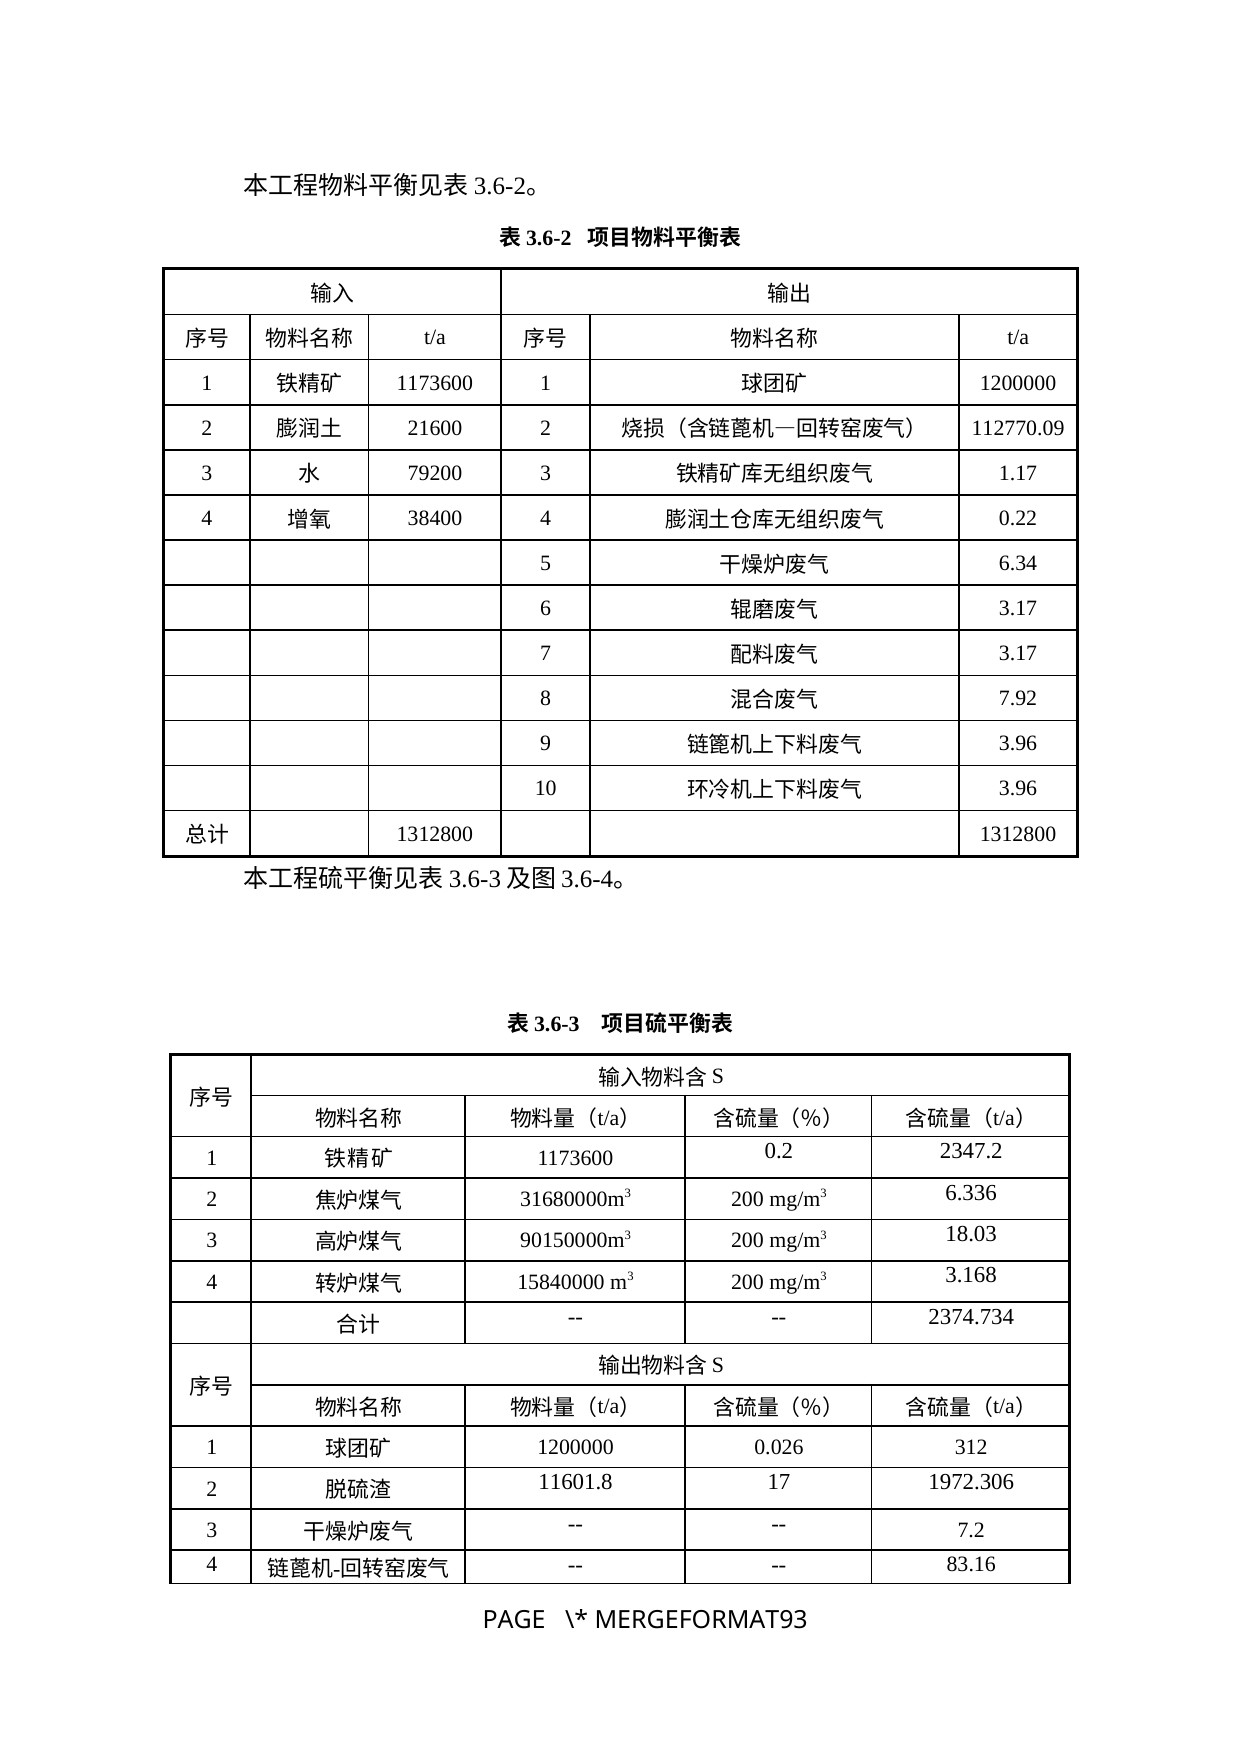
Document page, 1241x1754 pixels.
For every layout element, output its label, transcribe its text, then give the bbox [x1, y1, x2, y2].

table_cell 物料名称 [591, 315, 958, 359]
table_cell 7 [502, 631, 589, 674]
table_cell 物料名称 [252, 1096, 464, 1136]
table_cell 混合废气 [591, 676, 958, 719]
table_cell 5 [502, 541, 589, 584]
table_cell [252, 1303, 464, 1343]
table_cell 2 [165, 406, 249, 449]
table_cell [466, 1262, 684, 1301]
table_cell 序号 [502, 315, 589, 359]
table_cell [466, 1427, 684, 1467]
table_cell 200 mg/m3 [686, 1220, 871, 1260]
table_cell 1.17 [960, 451, 1076, 494]
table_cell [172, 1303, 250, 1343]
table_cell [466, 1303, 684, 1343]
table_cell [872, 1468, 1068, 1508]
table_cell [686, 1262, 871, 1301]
table_cell [369, 721, 500, 765]
table_cell 序号 [165, 315, 249, 359]
table_cell 1173600 [369, 360, 500, 404]
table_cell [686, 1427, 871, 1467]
table_cell 18.03 [872, 1220, 1068, 1260]
table_cell 0.22 [960, 496, 1076, 539]
table_cell [251, 721, 368, 765]
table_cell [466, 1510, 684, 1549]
table_cell 3.17 [960, 631, 1076, 674]
text 表3.6-2 项目物料平衡表 [150, 219, 1090, 251]
table_cell [165, 766, 249, 810]
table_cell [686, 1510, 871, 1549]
table_cell 1312800 [960, 811, 1076, 855]
table_cell t/a [960, 315, 1076, 359]
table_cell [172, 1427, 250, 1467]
table_cell 6.34 [960, 541, 1076, 584]
table_cell 辊磨废气 [591, 586, 958, 629]
table_cell 含硫量（t/a） [872, 1096, 1068, 1136]
table_cell 9 [502, 721, 589, 765]
table_cell [369, 631, 500, 674]
table_cell [165, 676, 249, 719]
table_cell 铁精矿库无组织废气 [591, 451, 958, 494]
table_cell 3 [172, 1220, 250, 1260]
table_cell 3.96 [960, 766, 1076, 810]
table_cell 含硫量（％） [686, 1096, 871, 1136]
table_cell 转炉煤气 [252, 1262, 464, 1301]
table_cell 3 [502, 451, 589, 494]
table_cell [369, 586, 500, 629]
text 本工程物料平衡见表3.6-2。 [194, 165, 1090, 201]
table_cell 6 [502, 586, 589, 629]
table_cell 1 [165, 360, 249, 404]
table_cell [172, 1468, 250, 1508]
table_cell 总计 [165, 811, 249, 855]
table_cell [251, 766, 368, 810]
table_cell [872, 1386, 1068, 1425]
table_cell [165, 541, 249, 584]
table_header 输入物料含S [252, 1056, 1068, 1094]
table_cell 2347.2 [872, 1137, 1068, 1177]
table_cell [251, 811, 368, 855]
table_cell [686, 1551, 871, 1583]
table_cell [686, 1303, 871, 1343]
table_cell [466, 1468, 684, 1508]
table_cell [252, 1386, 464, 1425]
table_cell 焦炉煤气 [252, 1179, 464, 1218]
table_cell 干燥炉废气 [591, 541, 958, 584]
table_cell 10 [502, 766, 589, 810]
table_cell [251, 631, 368, 674]
table_cell [369, 676, 500, 719]
table_cell 1 [502, 360, 589, 404]
table_cell [165, 586, 249, 629]
table_cell 3.17 [960, 586, 1076, 629]
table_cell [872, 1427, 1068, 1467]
table_cell 物料名称 [251, 315, 368, 359]
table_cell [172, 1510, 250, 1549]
table_cell 200 mg/m3 [686, 1179, 871, 1218]
table_cell 1 [172, 1137, 250, 1177]
table_cell 21600 [369, 406, 500, 449]
table_cell 2 [502, 406, 589, 449]
table_cell 6.336 [872, 1179, 1068, 1218]
table_cell 物料量（t/a） [466, 1096, 684, 1136]
table_header 输入 [165, 270, 500, 314]
table_cell [251, 541, 368, 584]
table_cell 铁精矿 [252, 1137, 464, 1177]
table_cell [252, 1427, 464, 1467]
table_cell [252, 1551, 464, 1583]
table_cell [591, 811, 958, 855]
table_cell 4 [172, 1262, 250, 1301]
table_cell [251, 676, 368, 719]
table_cell 79200 [369, 451, 500, 494]
table_cell 配料废气 [591, 631, 958, 674]
table_cell 环冷机上下料废气 [591, 766, 958, 810]
table_cell 90150000m3 [466, 1220, 684, 1260]
table_cell 铁精矿 [251, 360, 368, 404]
table_cell 3.96 [960, 721, 1076, 765]
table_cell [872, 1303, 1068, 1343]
table_cell 增氧 [251, 496, 368, 539]
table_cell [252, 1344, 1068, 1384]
table_cell t/a [369, 315, 500, 359]
table_cell 球团矿 [591, 360, 958, 404]
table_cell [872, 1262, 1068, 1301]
table_cell [251, 586, 368, 629]
table_cell 链篦机上下料废气 [591, 721, 958, 765]
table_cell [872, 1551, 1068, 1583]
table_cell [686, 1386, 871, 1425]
table_cell 膨润土 [251, 406, 368, 449]
table_cell 3 [165, 451, 249, 494]
table_cell [369, 766, 500, 810]
table_cell 1200000 [960, 360, 1076, 404]
table_cell 水 [251, 451, 368, 494]
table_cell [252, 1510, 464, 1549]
table_cell 4 [165, 496, 249, 539]
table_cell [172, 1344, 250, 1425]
table_cell [165, 631, 249, 674]
table_cell 烧损（含链蓖机—回转窑废气） [591, 406, 958, 449]
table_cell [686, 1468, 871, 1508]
table_cell 31680000m3 [466, 1179, 684, 1218]
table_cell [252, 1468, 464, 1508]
table_cell [369, 541, 500, 584]
table_cell 1312800 [369, 811, 500, 855]
table_header 序号 [172, 1056, 250, 1136]
table_cell 7.92 [960, 676, 1076, 719]
table_cell 8 [502, 676, 589, 719]
table_cell 0.2 [686, 1137, 871, 1177]
table_cell 2 [172, 1179, 250, 1218]
text 表3.6-3 项目硫平衡表 [150, 1006, 1090, 1037]
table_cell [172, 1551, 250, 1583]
table_cell [165, 721, 249, 765]
text 本工程硫平衡见表3.6-3及图3.6-4。 [194, 858, 1090, 894]
table_cell 高炉煤气 [252, 1220, 464, 1260]
table_header 输出 [502, 270, 1076, 314]
table_cell 38400 [369, 496, 500, 539]
table_cell 4 [502, 496, 589, 539]
table_cell 膨润土仓库无组织废气 [591, 496, 958, 539]
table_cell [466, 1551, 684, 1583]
table_cell 112770.09 [960, 406, 1076, 449]
table_cell [502, 811, 589, 855]
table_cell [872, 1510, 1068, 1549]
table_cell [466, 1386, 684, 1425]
table_cell 1173600 [466, 1137, 684, 1177]
